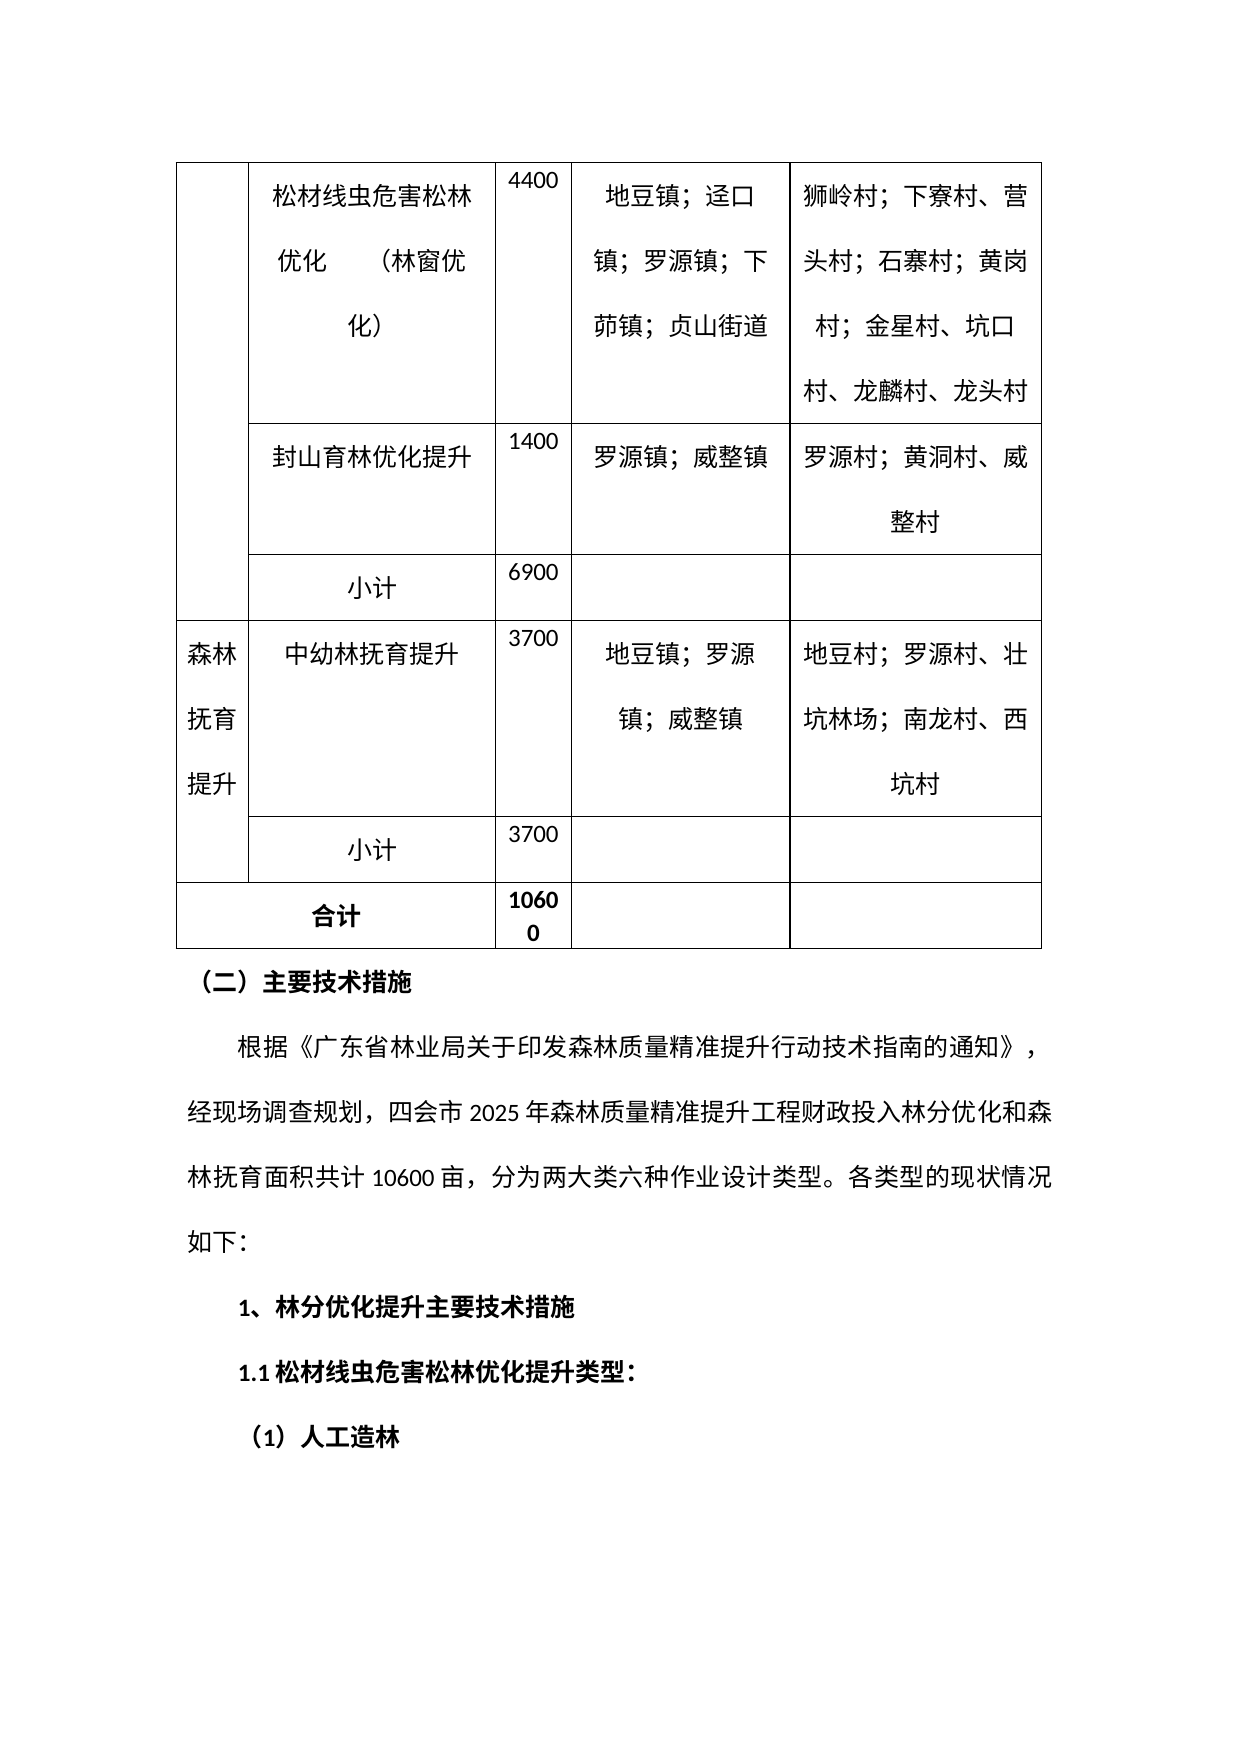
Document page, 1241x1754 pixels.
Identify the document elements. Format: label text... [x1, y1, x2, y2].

table_cell [572, 555, 789, 620]
text 根据《广东省林业局关于印发森林质量精准提升行动技术指南的通知》，经现场调查规划，四会市2025年森林质量精准提升工程财政投入林分优化和森林抚育面积共计10600亩，分为两大类六种作业设计类型。各类型的现状情况如下： [187, 1014, 1053, 1274]
table_cell 中幼林抚育提升 [249, 621, 495, 816]
table_cell [572, 817, 789, 882]
table_cell 3700 [496, 621, 571, 816]
table_cell 小计 [249, 555, 495, 620]
table_cell 地豆村；罗源村、壮坑林场；南龙村、西坑村 [791, 621, 1041, 816]
table_cell 罗源镇；威整镇 [572, 424, 789, 554]
table_cell 1400 [496, 424, 571, 554]
table_cell 小计 [249, 817, 495, 882]
table_cell [791, 555, 1041, 620]
table_cell 地豆镇；罗源镇；威整镇 [572, 621, 789, 816]
text 1、林分优化提升主要技术措施 [187, 1274, 1053, 1339]
table_cell 4400 [496, 163, 571, 423]
table_cell 罗源村；黄洞村、威整村 [791, 424, 1041, 554]
table_cell 狮岭村；下寮村、营头村；石寨村；黄岗村；金星村、坑口村、龙麟村、龙头村 [791, 163, 1041, 423]
text 1.1松材线虫危害松林优化提升类型： [187, 1339, 1053, 1404]
table_cell 地豆镇；迳口镇；罗源镇；下茆镇；贞山街道 [572, 163, 789, 423]
table_cell [791, 817, 1041, 882]
table_cell [572, 883, 789, 948]
table_cell 森林抚育提升 [177, 621, 248, 882]
table_cell 3700 [496, 817, 571, 882]
table_cell 10600 [496, 883, 571, 948]
text （二）主要技术措施 [187, 949, 1053, 1014]
table_cell 合计 [177, 883, 495, 948]
table_cell [791, 883, 1041, 948]
table_cell 封山育林优化提升 [249, 424, 495, 554]
table_cell 松材线虫危害松林优化 （林窗优化） [249, 163, 495, 423]
text （1）人工造林 [187, 1404, 1053, 1469]
table_cell 6900 [496, 555, 571, 620]
